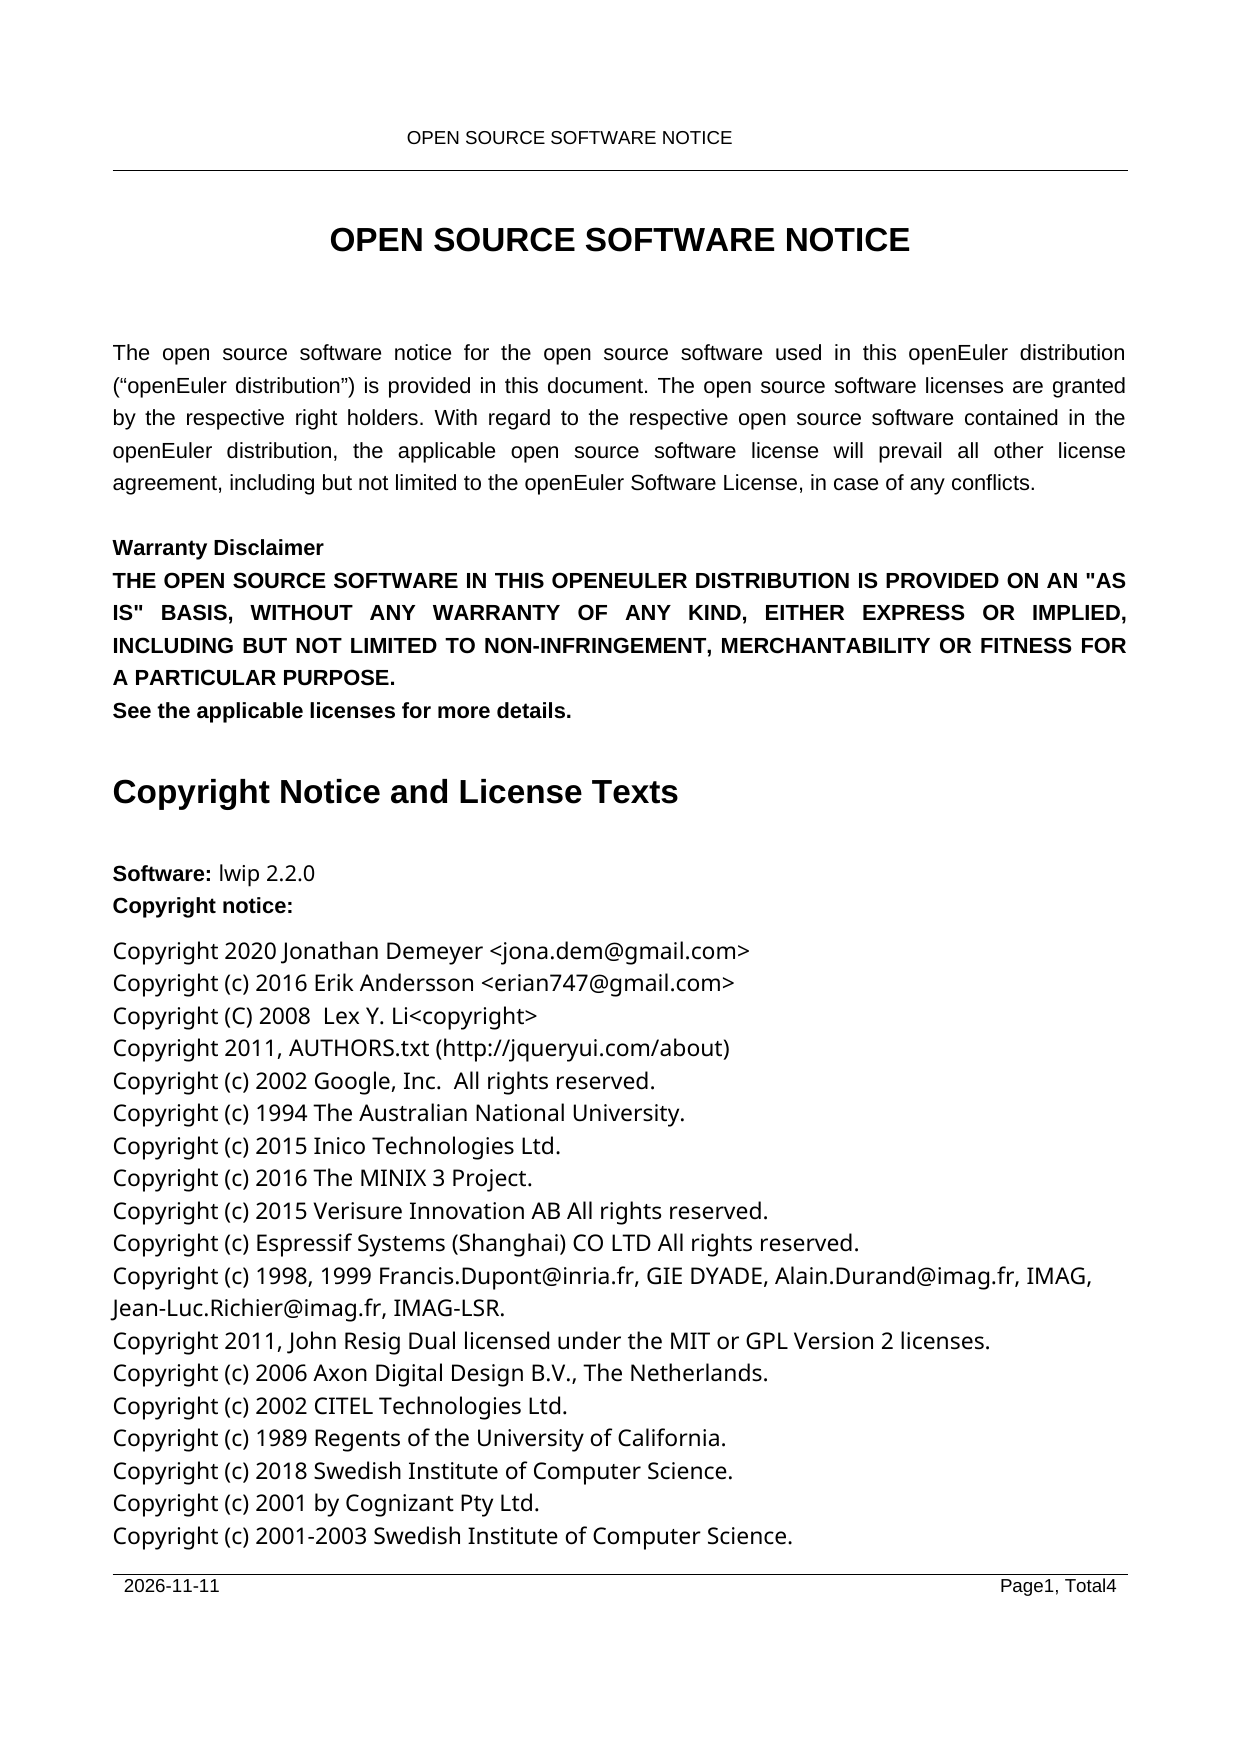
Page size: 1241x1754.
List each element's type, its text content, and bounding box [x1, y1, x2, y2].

text The open source software notice for the open source software used in this openEuler distribution (“openEuler distribution”) is provided in this document. The open source software licenses are granted by the respective right holders. With regard to the respective open source software contained in the openEuler distribution, the applicable open source software license will prevail all other license agreement, including but not limited to the openEuler Software License, in case of any conflicts. [112, 336, 1128, 499]
text OPEN SOURCE SOFTWARE NOTICE [112, 206, 1128, 271]
title Software: lwip 2.2.0 [112, 856, 1128, 889]
text Copyright Notice and License Texts [112, 759, 1128, 824]
text Warranty Disclaimer [112, 531, 1128, 564]
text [112, 934, 1128, 1551]
text THE OPEN SOURCE SOFTWARE IN THIS OPENEULER DISTRIBUTION IS PROVIDED ON AN "AS IS" BASIS, WITHOUT ANY WARRANTY OF ANY KIND, EITHER EXPRESS OR IMPLIED, INCLUDING BUT NOT LIMITED TO NON-INFRINGEMENT, MERCHANTABILITY OR FITNESS FOR A PARTICULAR PURPOSE. See the applicable licenses for more details. [112, 564, 1128, 726]
text Copyright notice: [112, 889, 1128, 921]
